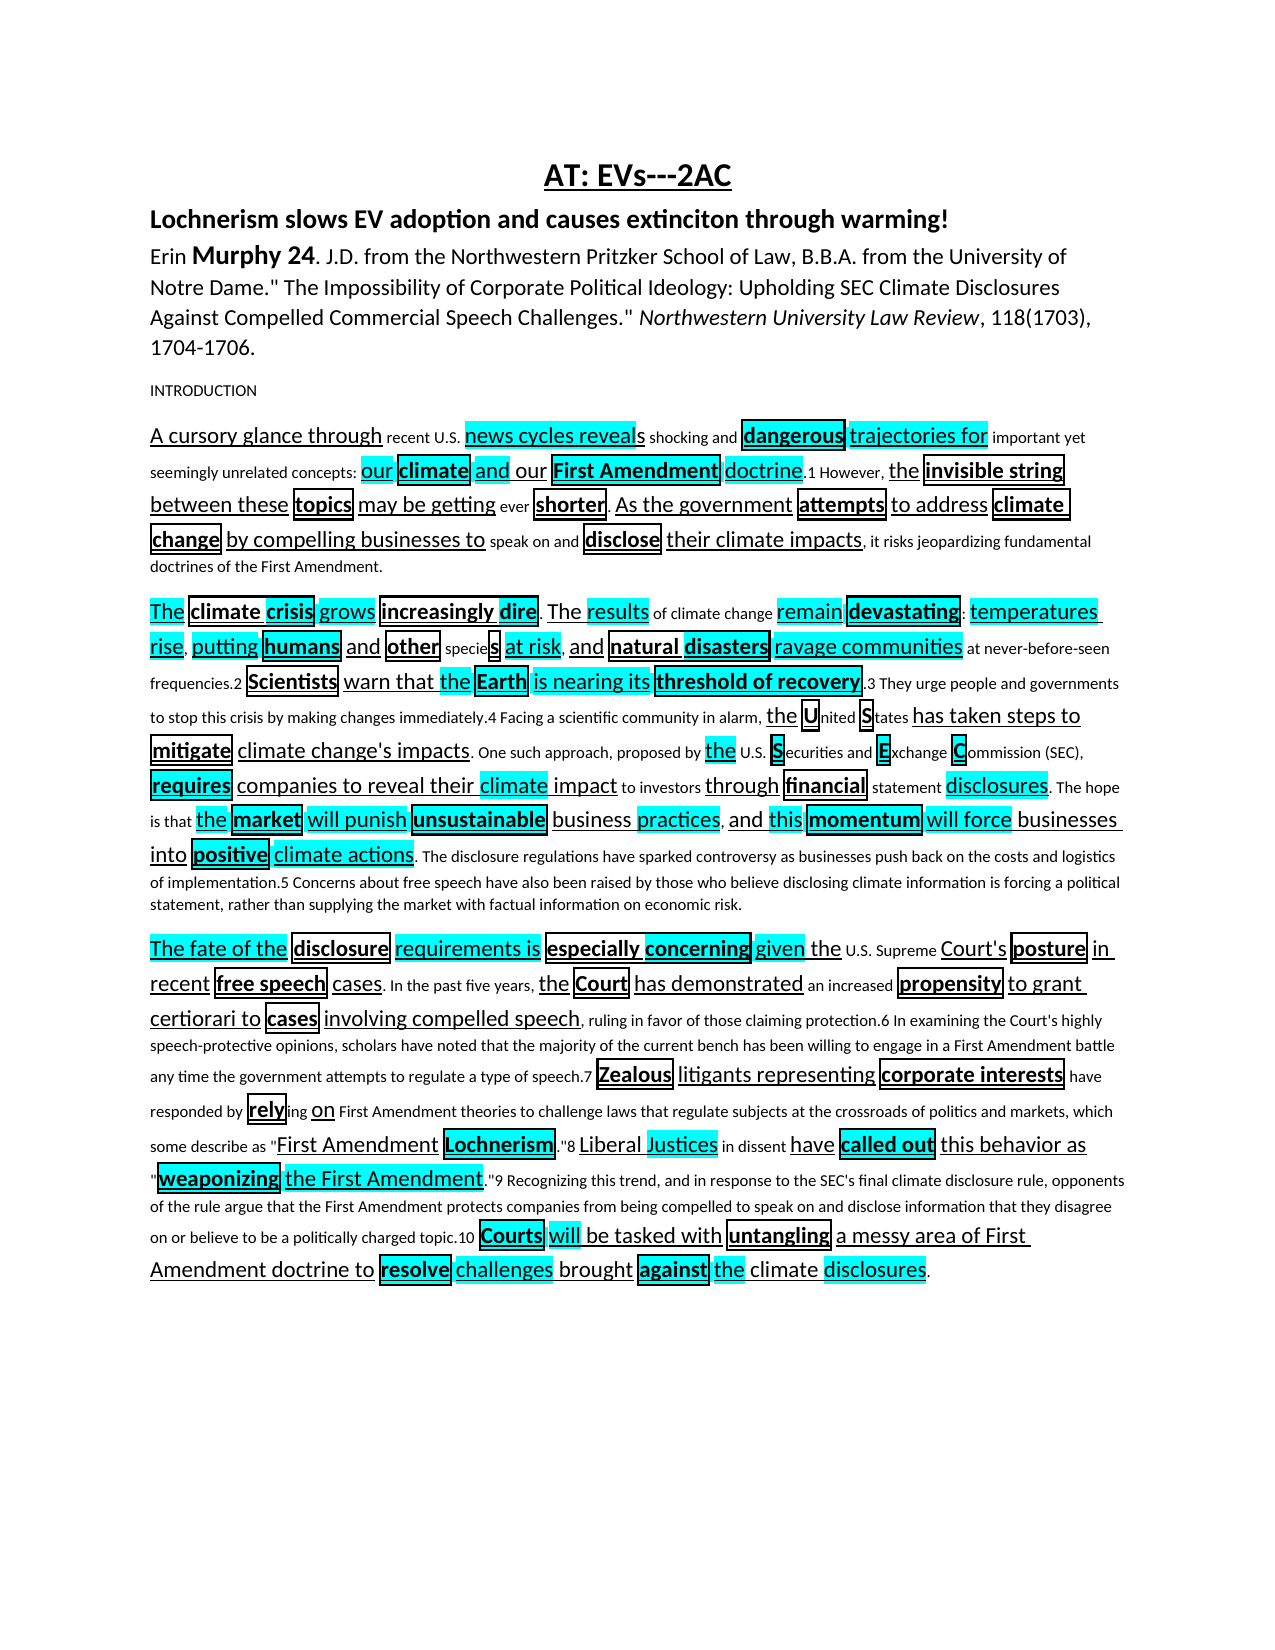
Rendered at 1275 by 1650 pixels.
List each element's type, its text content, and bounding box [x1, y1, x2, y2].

text The fate of the disclosure requirements is especially concerning given the U.S. Supreme Court's posture in recent free speech cases. In the past five years, the Court has demonstrated an increased propensity to grant certiorari to cases involving compelled speech, ruling in favor of those claiming protection.6 In examining the Court's highly speech-protective opinions, scholars have noted that the majority of the current bench has been willing to engage in a First Amendment battle any time the government attempts to regulate a type of speech.7 Zealous litigants representing corporate interests have responded by relying on First Amendment theories to challenge laws that regulate subjects at the crossroads of politics and markets, which some describe as "First Amendment Lochnerism."8 Liberal Justices in dissent have called out this behavior as "weaponizing the First Amendment."9 Recognizing this trend, and in response to the SEC's final climate disclosure rule, opponents of the rule argue that the First Amendment protects companies from being compelled to speak on and disclose information that they disagree on or believe to be a politically charged topic.10 Courts will be tasked with untangling a messy area of First Amendment doctrine to resolve challenges brought against the climate disclosures. [150, 932, 1125, 1286]
subtitle Lochnerism slows EV adoption and causes extinciton through warming! [150, 202, 1125, 235]
text INTRODUCTION [150, 380, 1125, 401]
text The climate crisis grows increasingly dire. The results of climate change remain devastating: temperatures rise, putting humans and other species at risk, and natural disasters ravage communities at never-before-seen frequencies.2 Scientists warn that the Earth is nearing its threshold of recovery.3 They urge people and governments to stop this crisis by making changes immediately.4 Facing a scientific community in alarm, the United States has taken steps to mitigate climate change's impacts. One such approach, proposed by the U.S. Securities and Exchange Commission (SEC), requires companies to reveal their climate impact to investors through financial statement disclosures. The hope is that the market will punish unsustainable business practices, and this momentum will force businesses into positive climate actions. The disclosure regulations have sparked controversy as businesses push back on the costs and logistics of implementation.5 Concerns about free speech have also been raised by those who believe disclosing climate information is forcing a political statement, rather than supplying the market with factual information on economic risk. [150, 595, 1125, 914]
text A cursory glance through recent U.S. news cycles reveals shocking and dangerous trajectories for important yet seemingly unrelated concepts: our climate and our First Amendment doctrine.1 However, the invisible string between these topics may be getting ever shorter. As the government attempts to address climate change by compelling businesses to speak on and disclose their climate impacts, it risks jeopardizing fundamental doctrines of the First Amendment. [150, 419, 1125, 577]
text Erin Murphy 24. J.D. from the Northwestern Pritzker School of Law, B.B.A. from the University of Notre Dame." The Impossibility of Corporate Political Ideology: Upholding SEC Climate Disclosures Against Compelled Commercial Speech Challenges." Northwestern University Law Review, 118(1703), 1704-1706. [150, 238, 1125, 362]
subtitle AT: EVs---2AC [150, 154, 1125, 195]
